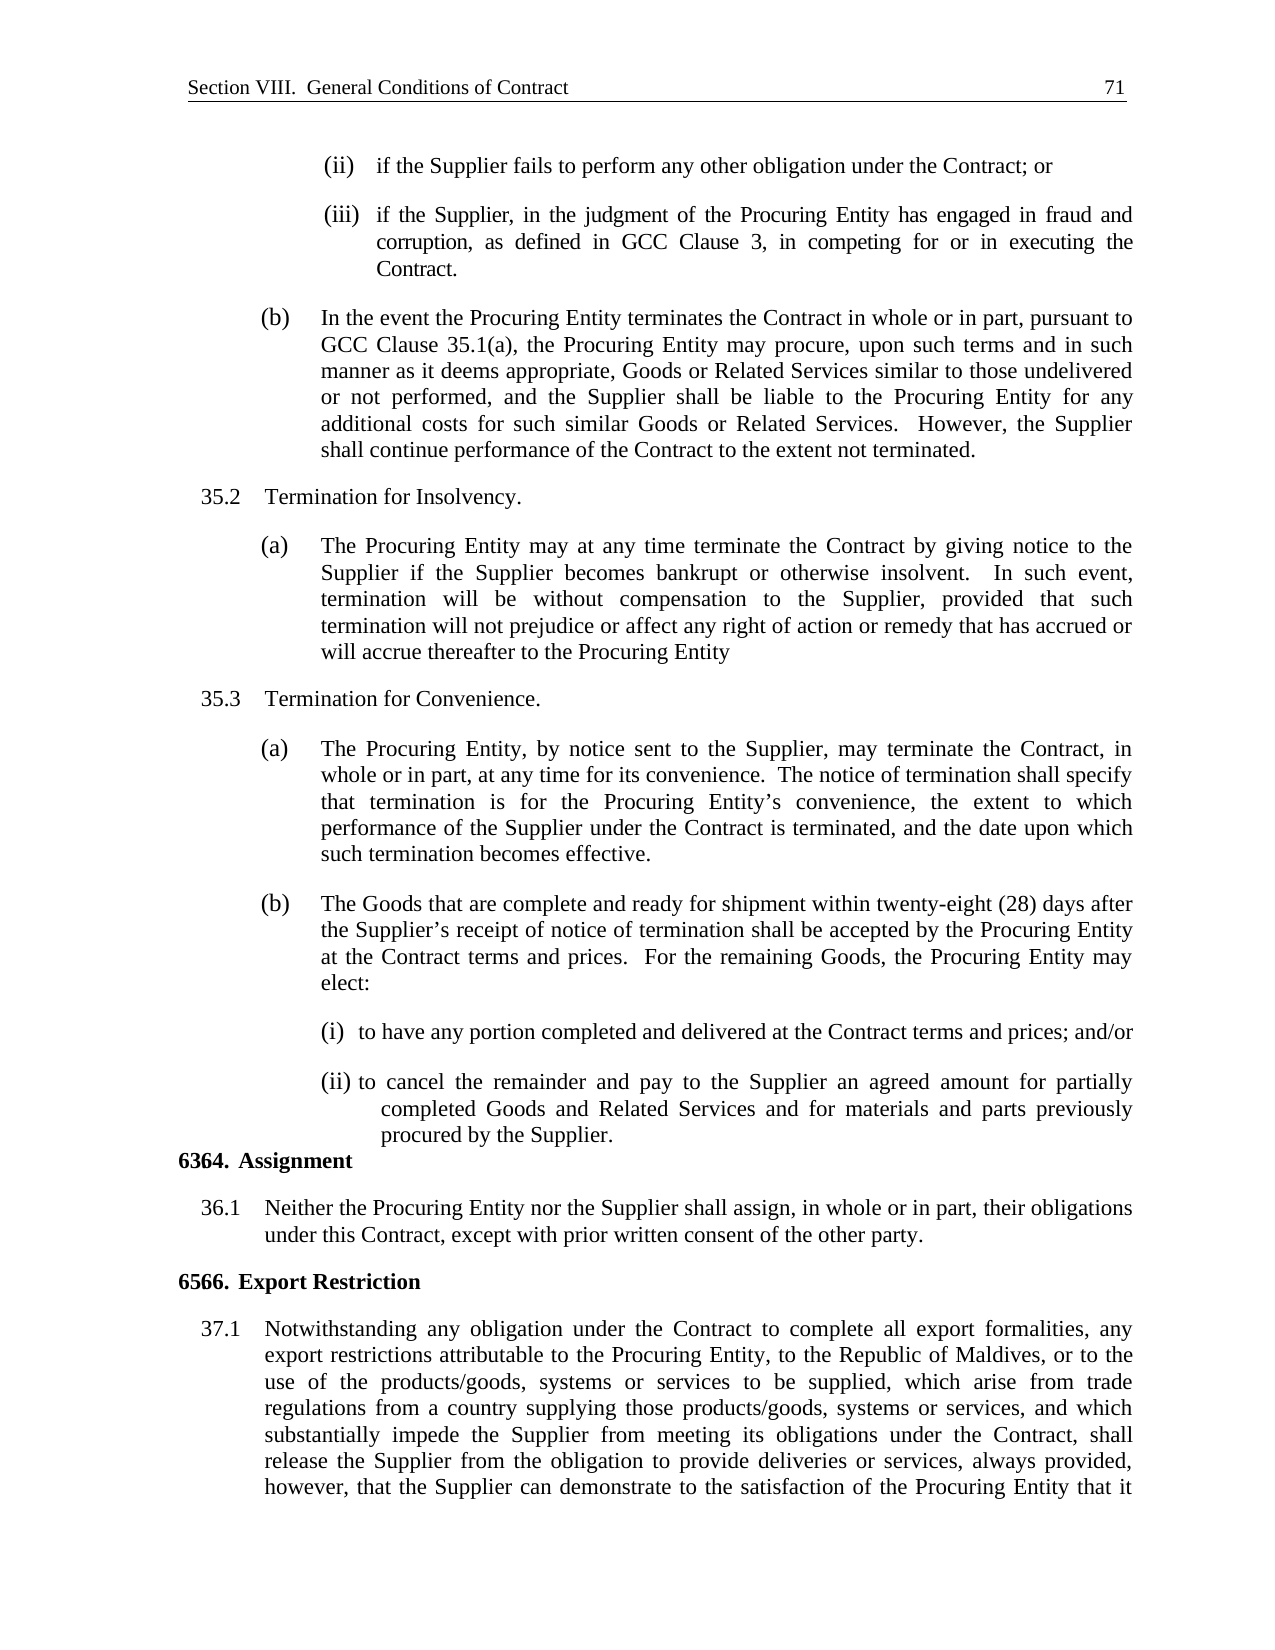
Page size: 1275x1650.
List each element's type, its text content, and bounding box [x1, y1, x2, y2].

table_cell Assignment 36.1 Neither the Procuring Entity nor the Supplier shall assign, in whole or in part, their obligations under this Contract, except with prior written consent of the other party. [189, 1147, 1146, 1268]
